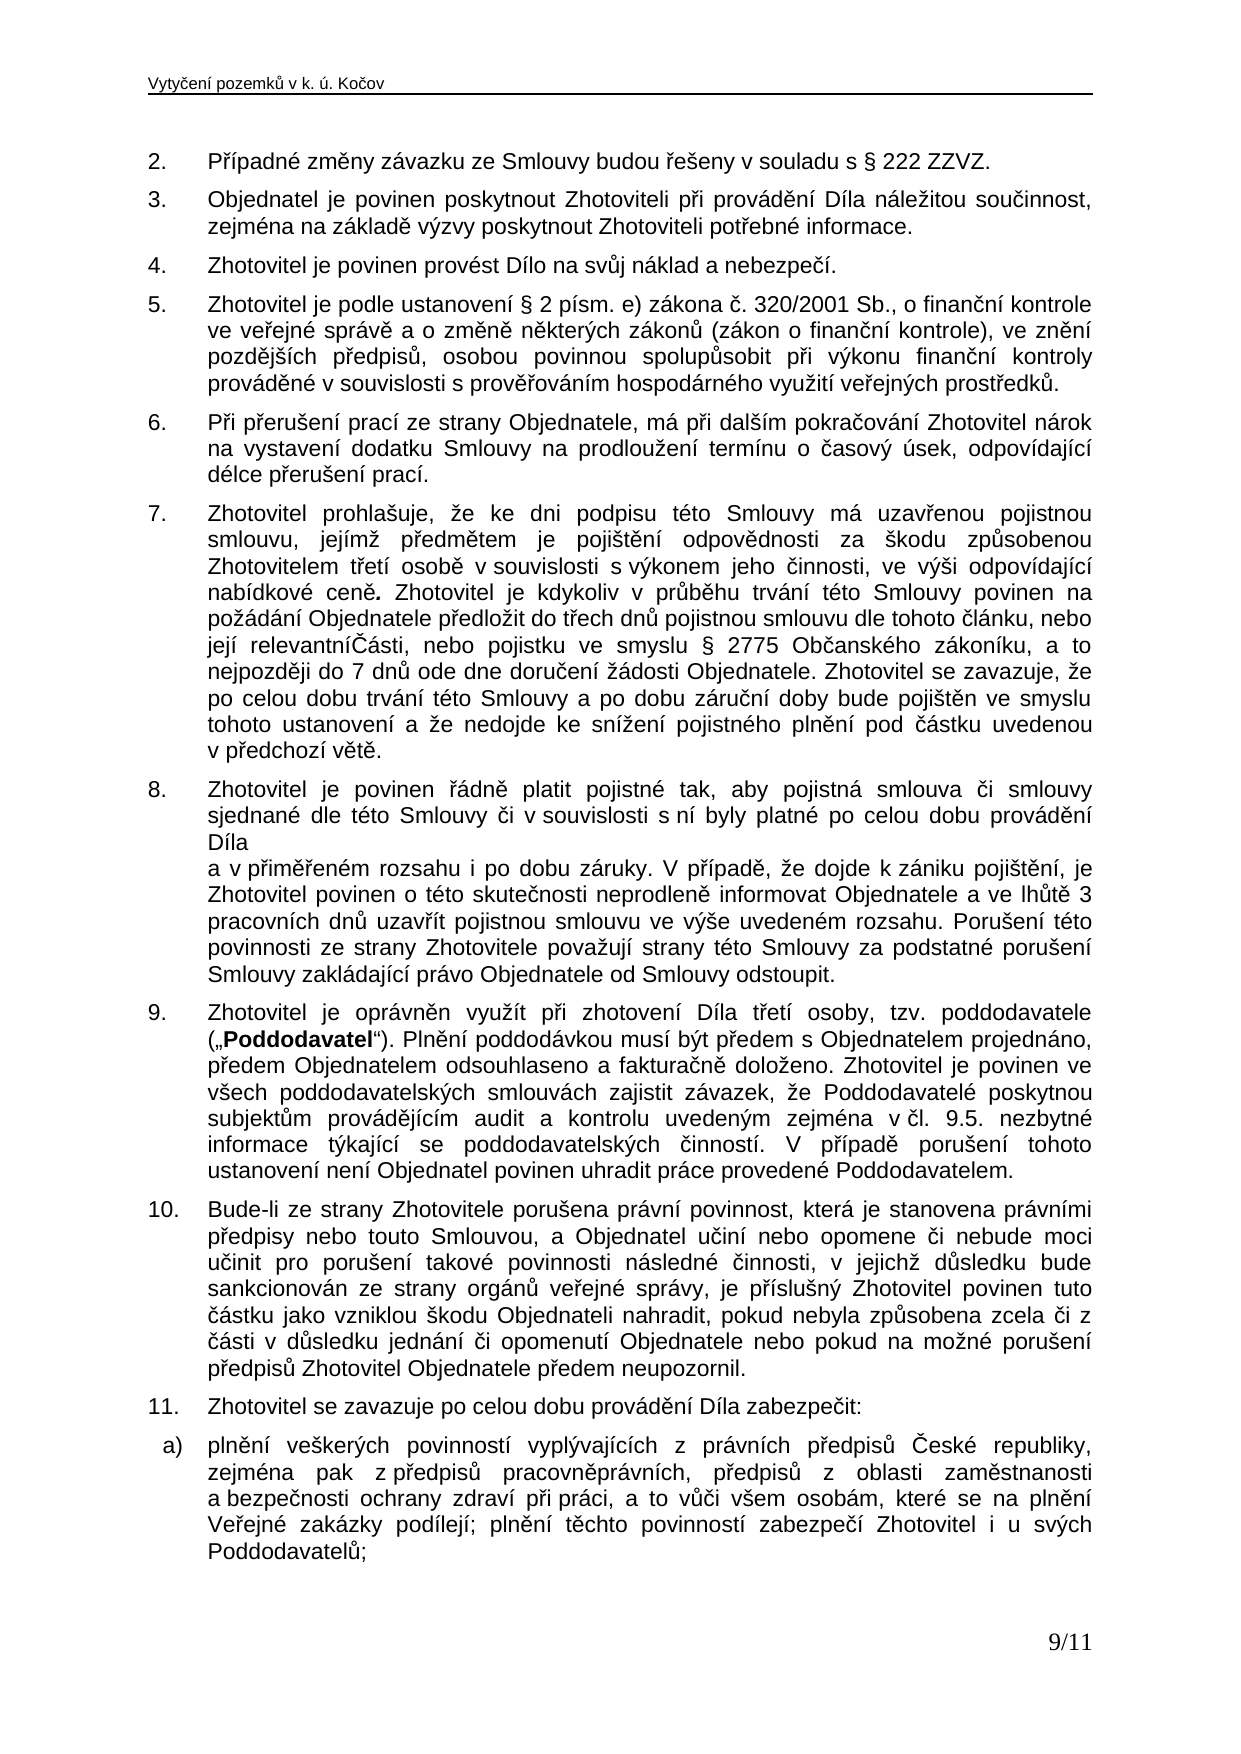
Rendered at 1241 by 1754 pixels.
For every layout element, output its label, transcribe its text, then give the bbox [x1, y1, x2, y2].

list Zhotovitel se zavazuje po celou dobu provádění Díla zabezpečit: [148, 1393, 1093, 1420]
list Zhotovitel je podle ustanovení § 2 písm. e) zákona č. 320/2001 Sb., o finanční kontrole ve veřejné správě a o změně některých zákonů (zákon o finanční kontrole), ve znění pozdějších předpisů, osobou povinnou spolupůsobit při výkonu finanční kontroly prováděné v souvislosti s prověřováním hospodárného využití veřejných prostředků. [148, 291, 1093, 396]
list Při přerušení prací ze strany Objednatele, má při dalším pokračování Zhotovitel nárok na vystavení dodatku Smlouvy na prodloužení termínu o časový úsek, odpovídající délce přerušení prací. [148, 408, 1093, 487]
list plnění veškerých povinností vyplývajících z právních předpisů České republiky, zejména pak z předpisů pracovněprávních, předpisů z oblasti zaměstnanosti a bezpečnosti ochrany zdraví při práci, a to vůči všem osobám, které se na plnění Veřejné zakázky podílejí; plnění těchto povinností zabezpečí Zhotovitel i u svých Poddodavatelů; [162, 1432, 1093, 1564]
list Zhotovitel je oprávněn využít při zhotovení Díla třetí osoby, tzv. poddodavatele („Poddodavatel“). Plnění poddodávkou musí být předem s Objednatelem projednáno, předem Objednatelem odsouhlaseno a fakturačně doloženo. Zhotovitel je povinen ve všech poddodavatelských smlouvách zajistit závazek, že Poddodavatelé poskytnou subjektům provádějícím audit a kontrolu uvedeným zejména v čl. 9.5. nezbytné informace týkající se poddodavatelských činností. V případě porušení tohoto ustanovení není Objednatel povinen uhradit práce provedené Poddodavatelem. [148, 999, 1093, 1184]
list Zhotovitel je povinen provést Dílo na svůj náklad a nebezpečí. [148, 252, 1093, 278]
list Bude-li ze strany Zhotovitele porušena právní povinnost, která je stanovena právními předpisy nebo touto Smlouvou, a Objednatel učiní nebo opomene či nebude moci učinit pro porušení takové povinnosti následné činnosti, v jejichž důsledku bude sankcionován ze strany orgánů veřejné správy, je příslušný Zhotovitel povinen tuto částku jako vzniklou škodu Objednateli nahradit, pokud nebyla způsobena zcela či z části v důsledku jednání či opomenutí Objednatele nebo pokud na možné porušení předpisů Zhotovitel Objednatele předem neupozornil. [148, 1196, 1093, 1381]
list Zhotovitel je povinen řádně platit pojistné tak, aby pojistná smlouva či smlouvy sjednané dle této Smlouvy či v souvislosti s ní byly platné po celou dobu provádění Díla a v přiměřeném rozsahu i po dobu záruky. V případě, že dojde k zániku pojištění, je Zhotovitel povinen o této skutečnosti neprodleně informovat Objednatele a ve lhůtě 3 pracovních dnů uzavřít pojistnou smlouvu ve výše uvedeném rozsahu. Porušení této povinnosti ze strany Zhotovitele považují strany této Smlouvy za podstatné porušení Smlouvy zakládající právo Objednatele od Smlouvy odstoupit. [148, 776, 1093, 987]
list Zhotovitel prohlašuje, že ke dni podpisu této Smlouvy má uzavřenou pojistnou smlouvu, jejímž předmětem je pojištění odpovědnosti za škodu způsobenou Zhotovitelem třetí osobě v souvislosti s výkonem jeho činnosti, ve výši odpovídající nabídkové ceně. Zhotovitel je kdykoliv v průběhu trvání této Smlouvy povinen na požádání Objednatele předložit do třech dnů pojistnou smlouvu dle tohoto článku, nebo její relevantníČásti, nebo pojistku ve smyslu § 2775 Občanského zákoníku, a to nejpozději do 7 dnů ode dne doručení žádosti Objednatele. Zhotovitel se zavazuje, že po celou dobu trvání této Smlouvy a po dobu záruční doby bude pojištěn ve smyslu tohoto ustanovení a že nedojde ke snížení pojistného plnění pod částku uvedenou v předchozí větě. [148, 500, 1093, 763]
list Objednatel je povinen poskytnout Zhotoviteli při provádění Díla náležitou součinnost, zejména na základě výzvy poskytnout Zhotoviteli potřebné informace. [148, 186, 1093, 239]
list Případné změny závazku ze Smlouvy budou řešeny v souladu s § 222 ZZVZ. [148, 148, 1093, 174]
